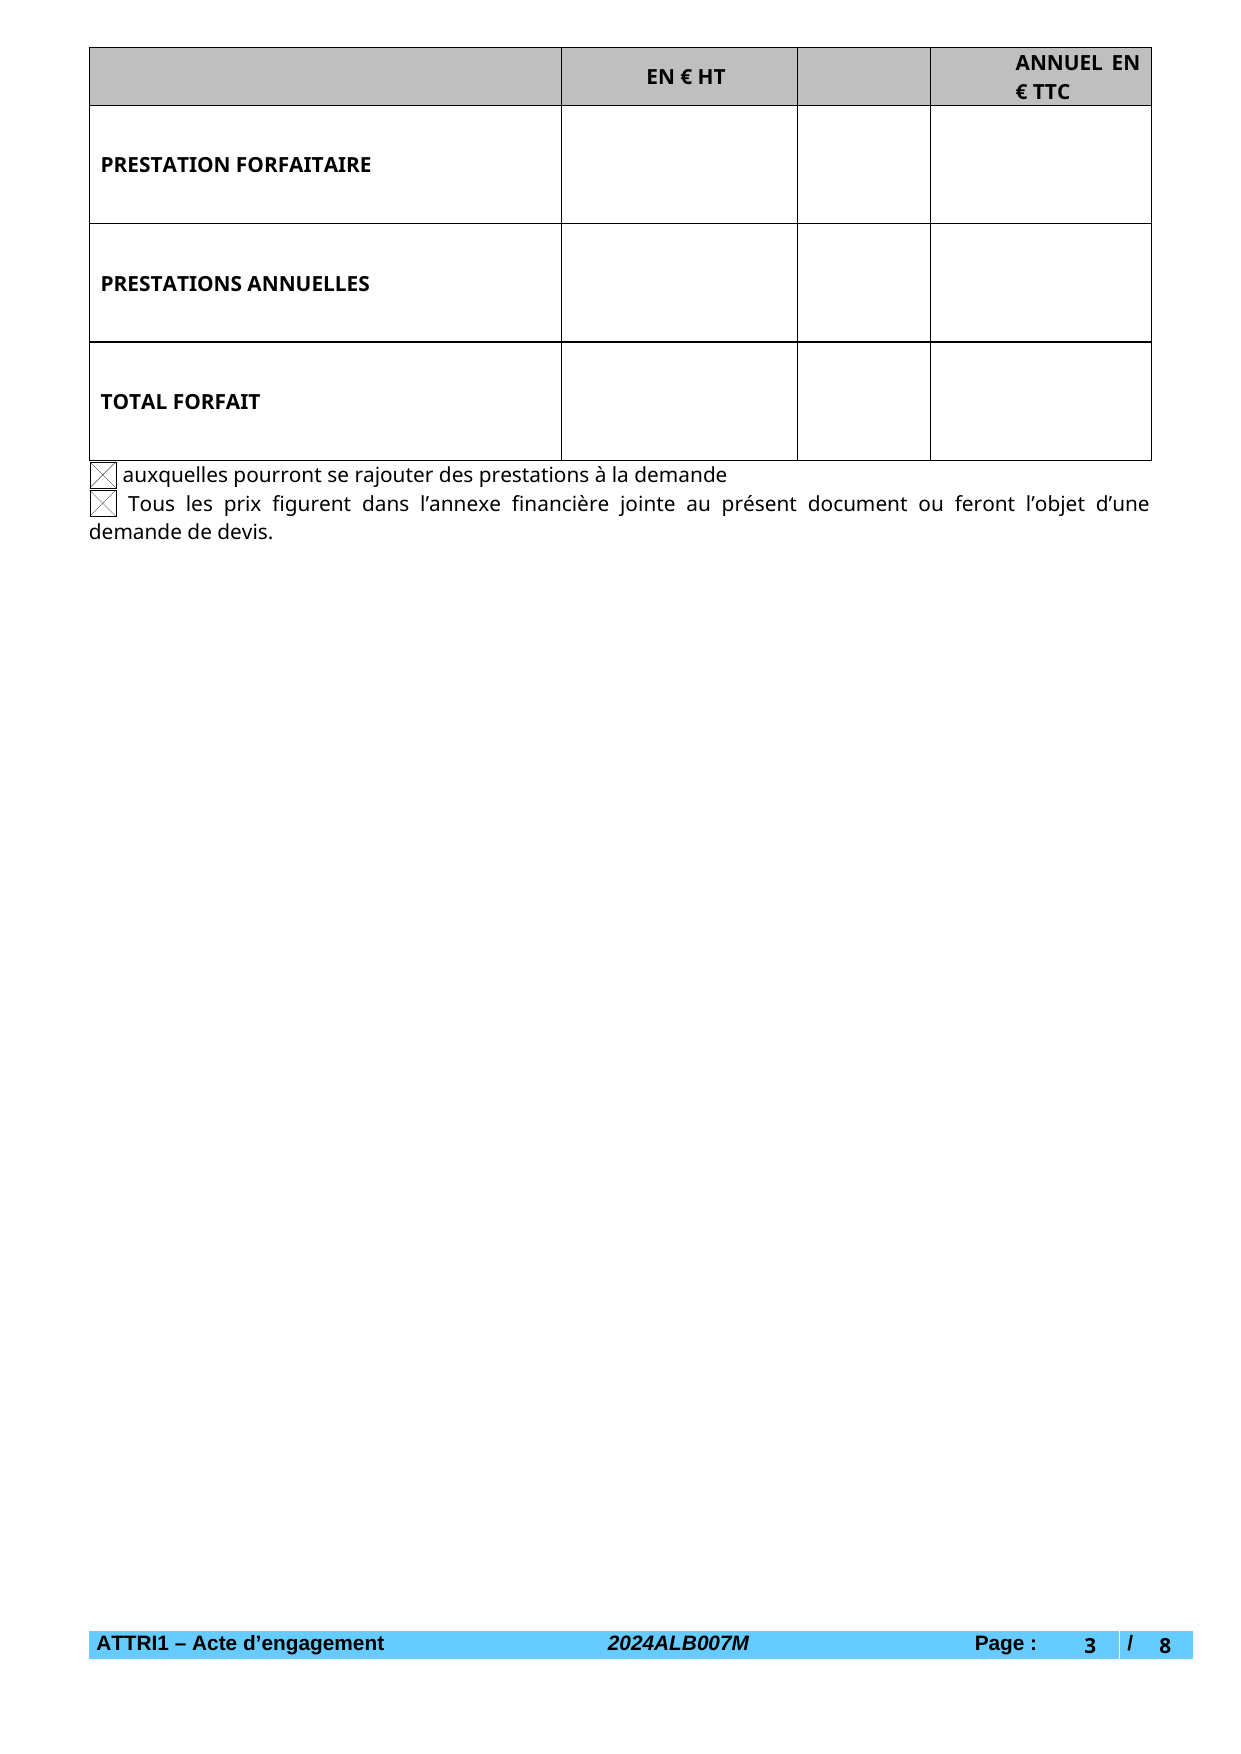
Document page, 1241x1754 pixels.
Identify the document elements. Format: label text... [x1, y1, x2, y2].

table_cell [562, 48, 797, 105]
table_cell [798, 343, 930, 459]
table_cell [931, 106, 1151, 223]
table_cell PRESTATION FORFAITAIRE [90, 106, 561, 223]
table_cell [931, 224, 1151, 341]
table_cell TOTAL FORFAIT [90, 343, 561, 459]
table_cell [562, 343, 797, 459]
table_cell [90, 48, 561, 105]
table_cell TVA [798, 48, 930, 105]
table_cell [562, 106, 797, 223]
text auxquelles pourront se rajouter des prestations à la demande [117, 461, 1152, 489]
table_cell [562, 224, 797, 341]
table_cell [931, 343, 1151, 459]
table_cell [798, 224, 930, 341]
table_cell PRESTATIONS ANNUELLES [90, 224, 561, 341]
text Tous les prix figurent dans l’annexe financière jointe au présent document ou feront l’objet d’une demande de devis. [89, 489, 1152, 546]
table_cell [931, 48, 1151, 105]
table_cell [798, 106, 930, 223]
